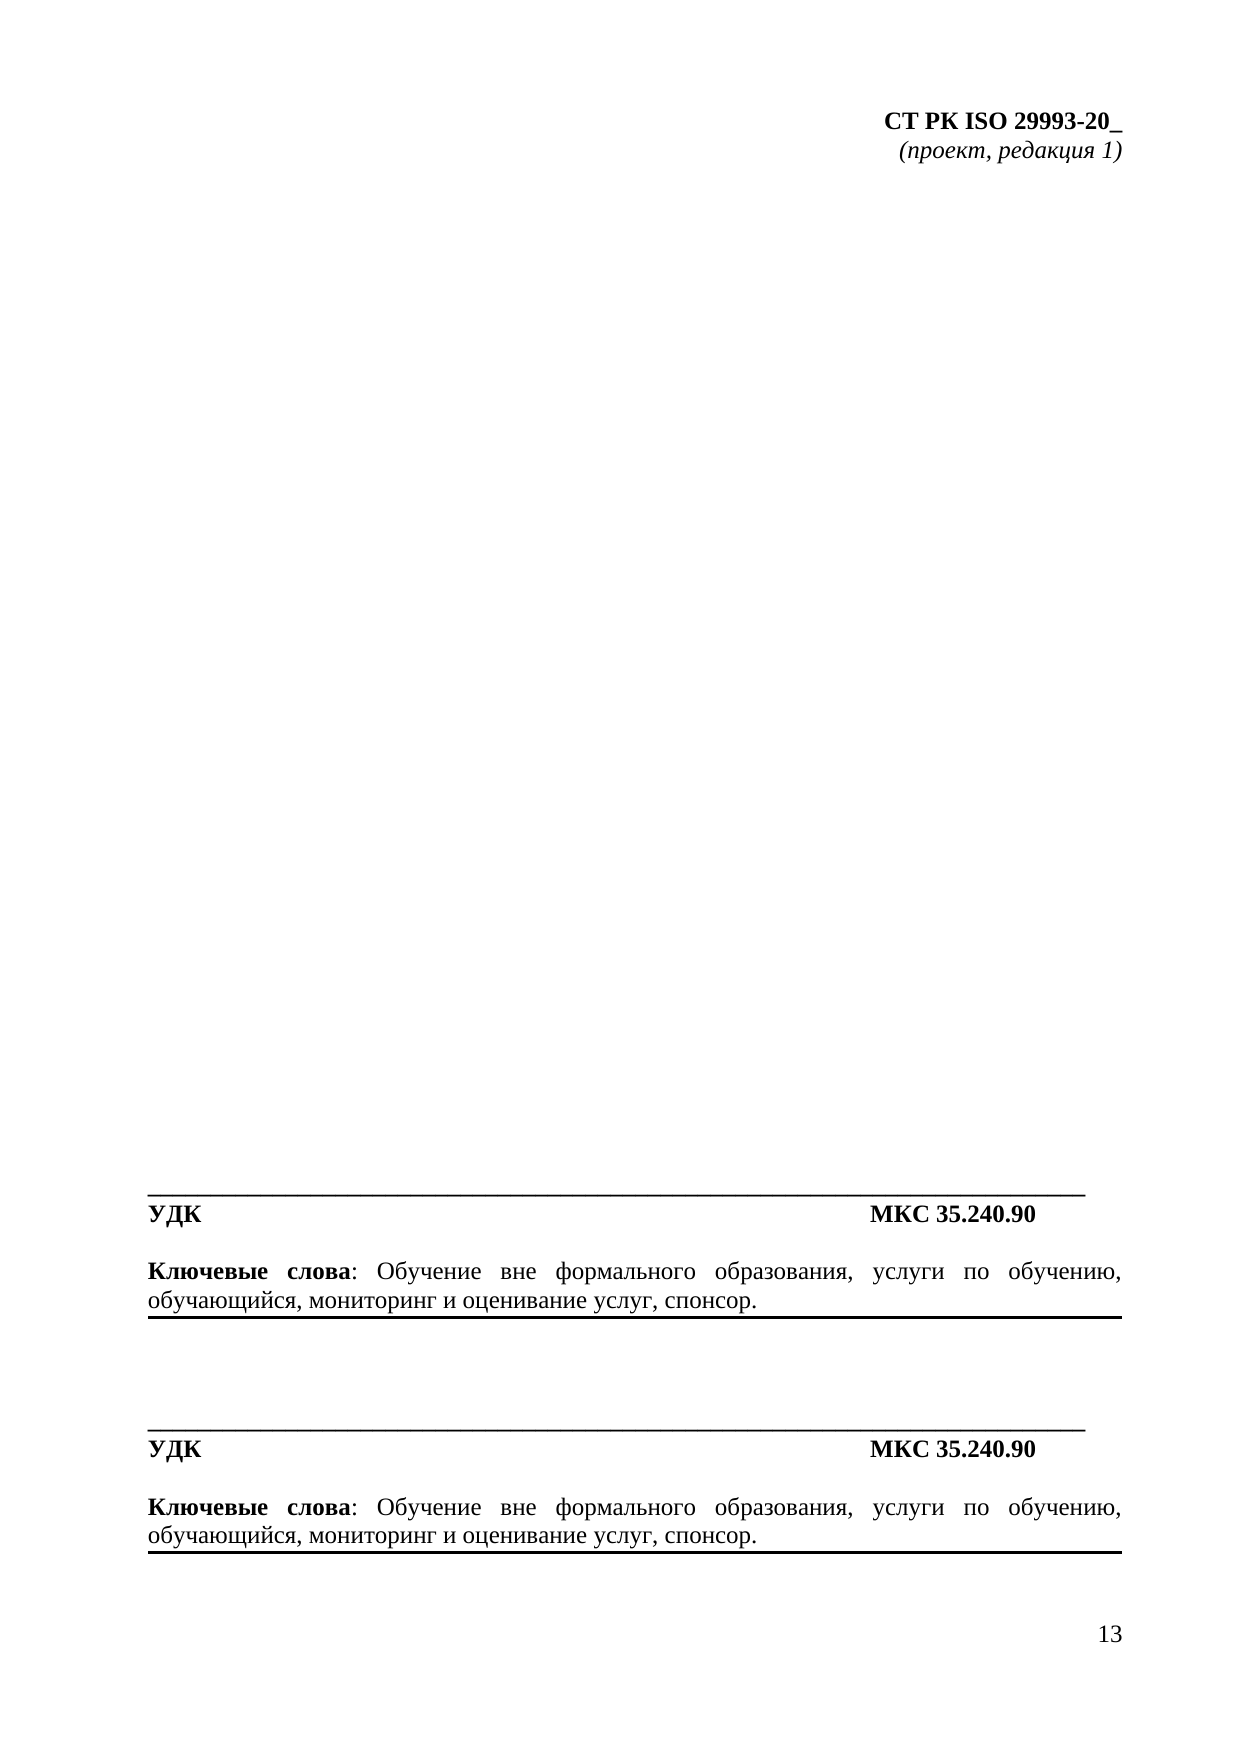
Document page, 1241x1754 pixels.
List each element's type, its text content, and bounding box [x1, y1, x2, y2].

text ___________________________________________________________________________ [148, 1170, 1122, 1199]
text УДК МКС 35.240.90 [148, 1434, 1122, 1463]
text Ключевые слова: Обучение вне формального образования, услуги по обучению, обучающийся, мониторинг и оценивание услуг, спонсор. [148, 1256, 1122, 1316]
text Ключевые слова: Обучение вне формального образования, услуги по обучению, обучающийся, мониторинг и оценивание услуг, спонсор. [148, 1492, 1122, 1551]
text ___________________________________________________________________________ [148, 1405, 1122, 1434]
text УДК МКС 35.240.90 [148, 1199, 1122, 1228]
